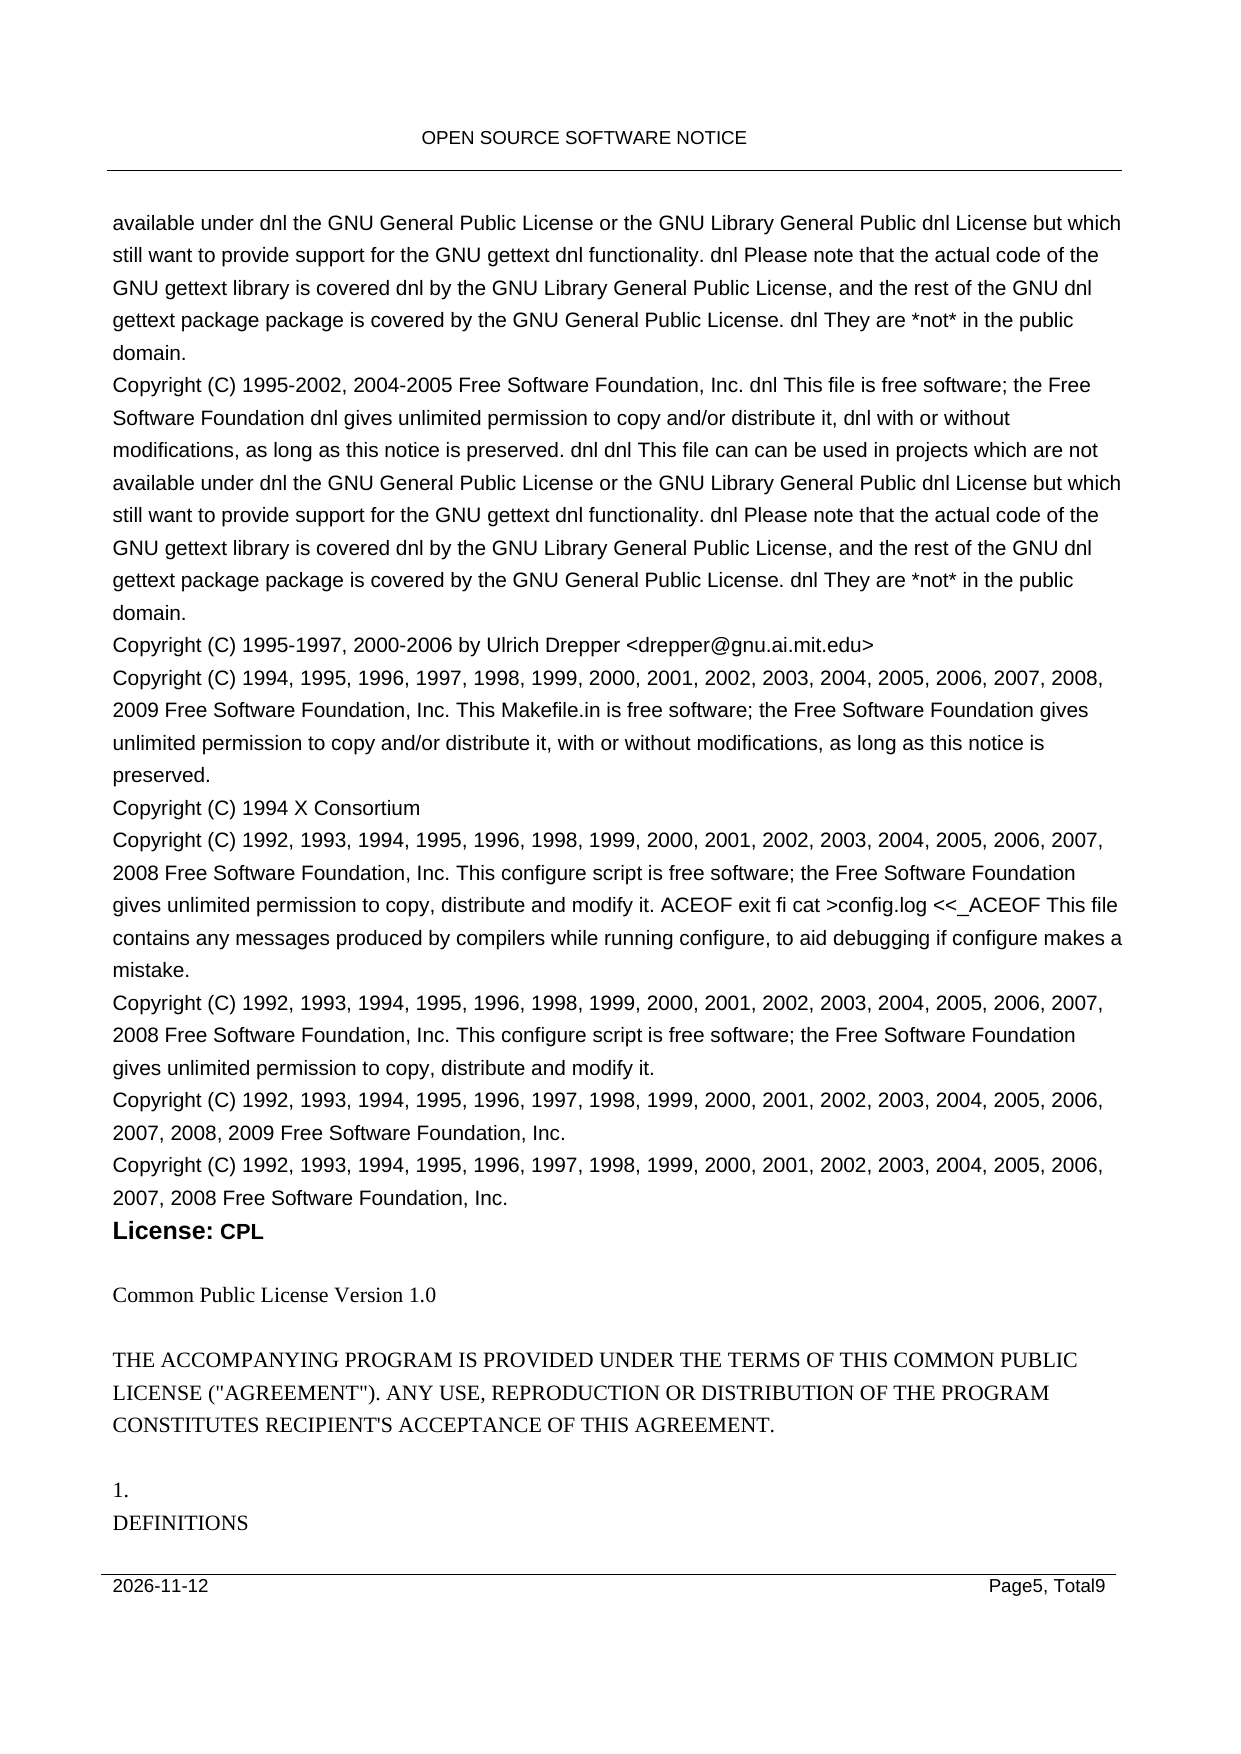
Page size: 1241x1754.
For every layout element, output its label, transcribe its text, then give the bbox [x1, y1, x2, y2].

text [112, 1214, 1128, 1539]
text Copyright (C) 1994 X Consortium [112, 791, 1128, 824]
text Copyright (C) 1995-1997, 2000-2006 by Ulrich Drepper <drepper@gnu.ai.mit.edu> [112, 629, 1128, 661]
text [112, 206, 1128, 369]
text Copyright (C) 1992, 1993, 1994, 1995, 1996, 1997, 1998, 1999, 2000, 2001, 2002, 2003, 2004, 2005, 2006, 2007, 2008, 2009 Free Software Foundation, Inc. [112, 1084, 1128, 1149]
text Copyright (C) 1995-2002, 2004-2005 Free Software Foundation, Inc. dnl This file is free software; the Free Software Foundation dnl gives unlimited permission to copy and/or distribute it, dnl with or without modifications, as long as this notice is preserved. dnl dnl This file can can be used in projects which are not available under dnl the GNU General Public License or the GNU Library General Public dnl License but which still want to provide support for the GNU gettext dnl functionality. dnl Please note that the actual code of the GNU gettext library is covered dnl by the GNU Library General Public License, and the rest of the GNU dnl gettext package package is covered by the GNU General Public License. dnl They are *not* in the public domain. [112, 369, 1128, 629]
text Copyright (C) 1994, 1995, 1996, 1997, 1998, 1999, 2000, 2001, 2002, 2003, 2004, 2005, 2006, 2007, 2008, 2009 Free Software Foundation, Inc. This Makefile.in is free software; the Free Software Foundation gives unlimited permission to copy and/or distribute it, with or without modifications, as long as this notice is preserved. [112, 661, 1128, 791]
text Copyright (C) 1992, 1993, 1994, 1995, 1996, 1997, 1998, 1999, 2000, 2001, 2002, 2003, 2004, 2005, 2006, 2007, 2008 Free Software Foundation, Inc. [112, 1149, 1128, 1214]
text Copyright (C) 1992, 1993, 1994, 1995, 1996, 1998, 1999, 2000, 2001, 2002, 2003, 2004, 2005, 2006, 2007, 2008 Free Software Foundation, Inc. This configure script is free software; the Free Software Foundation gives unlimited permission to copy, distribute and modify it. [112, 986, 1128, 1084]
text Copyright (C) 1992, 1993, 1994, 1995, 1996, 1998, 1999, 2000, 2001, 2002, 2003, 2004, 2005, 2006, 2007, 2008 Free Software Foundation, Inc. This configure script is free software; the Free Software Foundation gives unlimited permission to copy, distribute and modify it. ACEOF exit fi cat >config.log <<_ACEOF This file contains any messages produced by compilers while running configure, to aid debugging if configure makes a mistake. [112, 824, 1128, 986]
